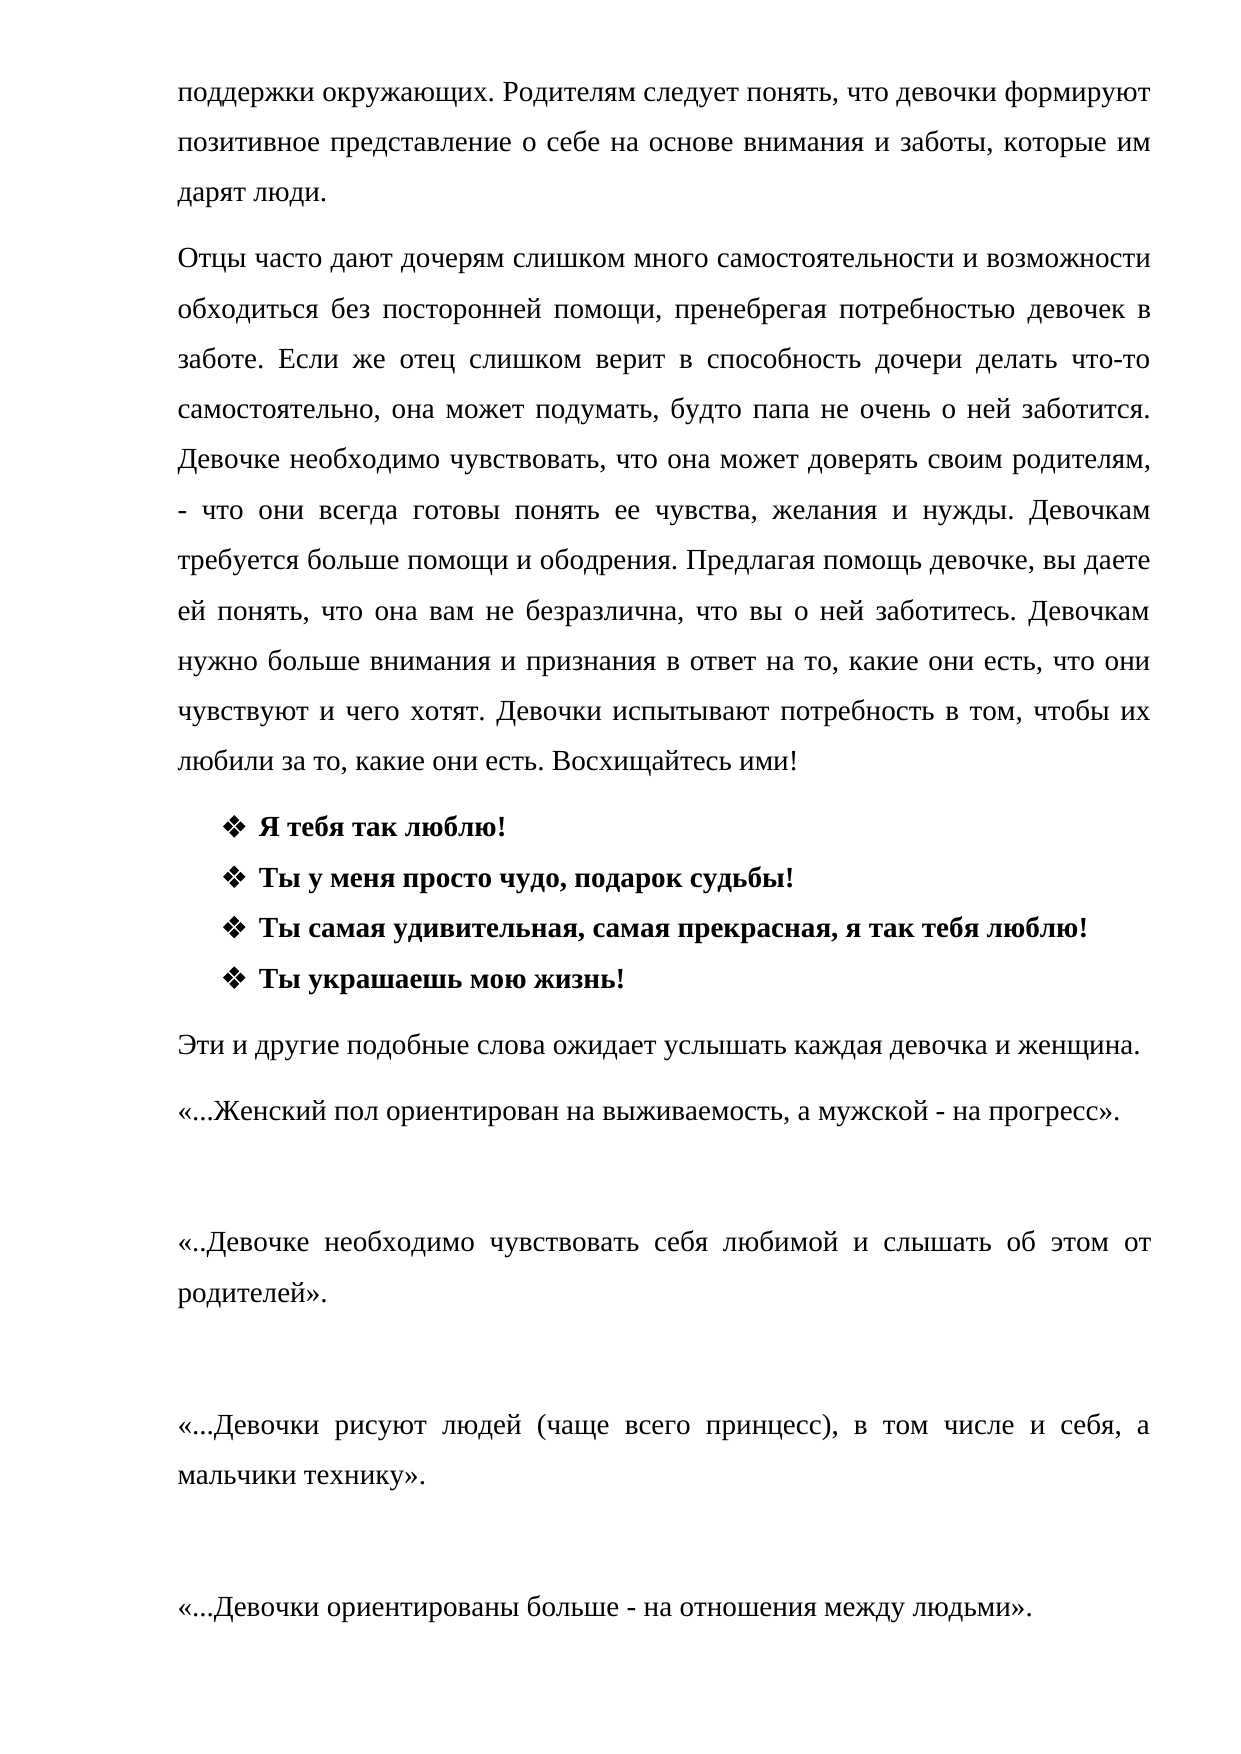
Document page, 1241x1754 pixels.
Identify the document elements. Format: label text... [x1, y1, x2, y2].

list Я тебя так люблю! [221, 809, 1152, 843]
list Ты украшаешь мою жизнь! [221, 961, 1152, 994]
text Эти и другие подобные слова ожидает услышать каждая девочка и женщина. [177, 1027, 1152, 1060]
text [177, 74, 1152, 208]
text «...Девочки рисуют людей (чаще всего принцесс), в том числе и себя, а мальчики технику». [177, 1407, 1152, 1491]
text Отцы часто дают дочерям слишком много самостоятельности и возможности обходиться без посторонней помощи, пренебрегая потребностью девочек в заботе. Если же отец слишком верит в способность дочери делать что-то самостоятельно, она может подумать, будто папа не очень о ней заботится. Девочке необходимо чувствовать, что она может доверять своим родителям, - что они всегда готовы понять ее чувства, желания и нужды. Девочкам требуется больше помощи и ободрения. Предлагая помощь девочке, вы даете ей понять, что она вам не безразлична, что вы о ней заботитесь. Девочкам нужно больше внимания и признания в ответ на то, какие они есть, что они чувствуют и чего хотят. Девочки испытывают потребность в том, чтобы их любили за то, какие они есть. Восхищайтесь ими! [177, 240, 1152, 777]
list Ты самая удивительная, самая прекрасная, я так тебя люблю! [221, 910, 1152, 944]
list Ты у меня просто чудо, подарок судьбы! [221, 860, 1152, 893]
text «...Женский пол ориентирован на выживаемость, а мужской - на прогресс». [177, 1093, 1152, 1126]
text «...Девочки ориентированы больше - на отношения между людьми». [177, 1589, 1152, 1622]
text «..Девочке необходимо чувствовать себя любимой и слышать об этом от родителей». [177, 1224, 1152, 1308]
